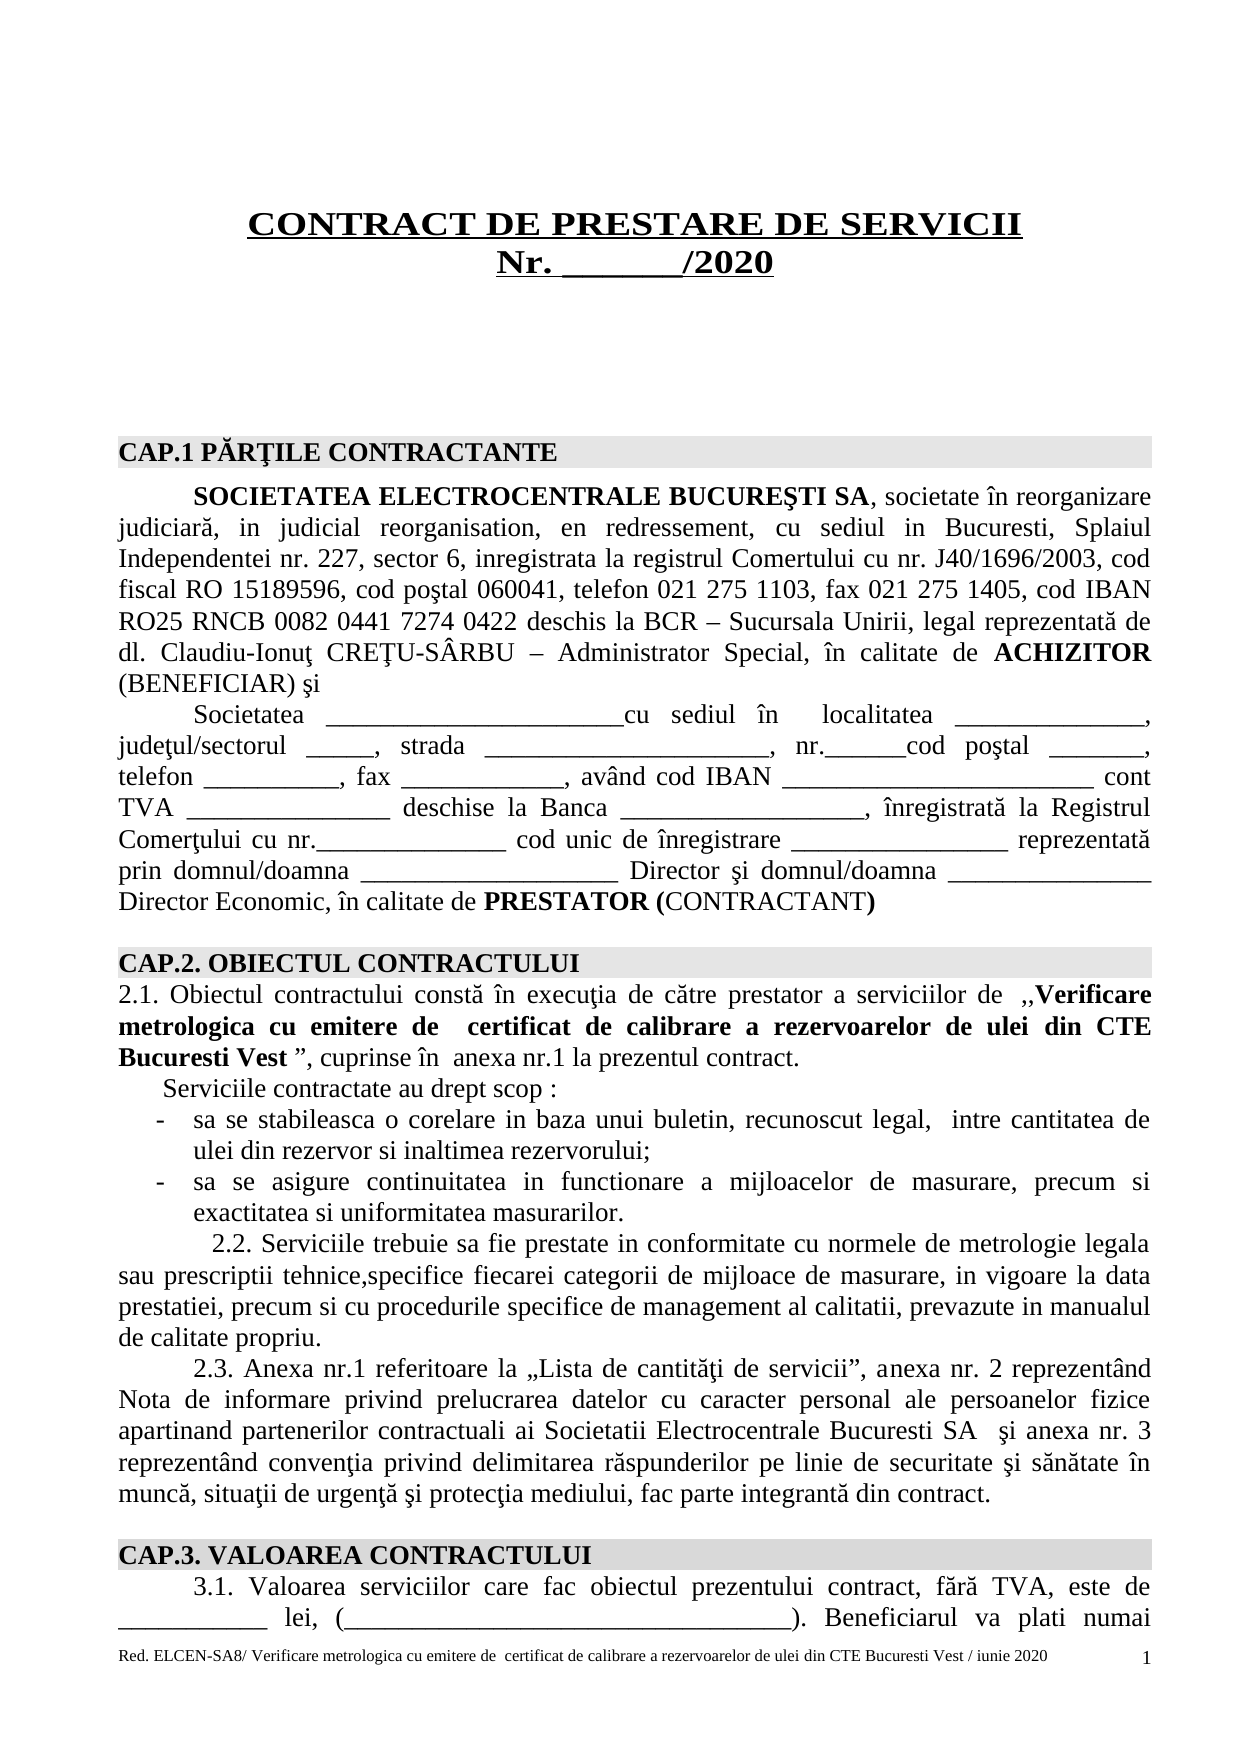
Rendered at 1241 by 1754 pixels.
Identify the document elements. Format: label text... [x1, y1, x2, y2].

text Nr. ______/2020 [118, 242, 1152, 281]
text 2.2. Serviciile trebuie sa fie prestate in conformitate cu normele de metrologie legala sau prescriptii tehnice,specifice fiecarei categorii de mijloace de masurare, in vigoare la data prestatiei, precum si cu procedurile specifice de management al calitatii, prevazute in manualul de calitate propriu. [118, 1228, 1152, 1352]
text SOCIETATEA ELECTROCENTRALE BUCUREŞTI SA, societate în reorganizare judiciară, in judicial reorganisation, en redressement, cu sediul in Bucuresti, Splaiul Independentei nr. 227, sector 6, inregistrata la registrul Comertului cu nr. J40/1696/2003, cod fiscal RO 15189596, cod poştal 060041, telefon 021 275 1103, fax 021 275 1405, cod IBAN RO25 RNCB 0082 0441 7274 0422 deschis la BCR – Sucursala Unirii, legal reprezentată de dl. Claudiu-Ionuţ CREŢU-SÂRBU – Administrator Special, în calitate de ACHIZITOR (BENEFICIAR) şi [118, 480, 1152, 698]
subtitle CAP.3. VALOAREA CONTRACTULUI [118, 1539, 1152, 1570]
list sa se stabileasca o corelare in baza unui buletin, recunoscut legal, intre cantitatea de ulei din rezervor si inaltimea rezervorului; [156, 1103, 1152, 1165]
text CAP.2. OBIECTUL CONTRACTULUI [118, 947, 1152, 978]
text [118, 1570, 1152, 1632]
text CONTRACT DE PRESTARE DE SERVICII [118, 204, 1152, 242]
text 2.1. Obiectul contractului constă în execuţia de către prestator a serviciilor de ,,Verificare metrologica cu emitere de certificat de calibrare a rezervoarelor de ulei din CTE Bucuresti Vest ”, cuprinse în anexa nr.1 la prezentul contract. [118, 978, 1152, 1072]
text Serviciile contractate au drept scop : [118, 1072, 1152, 1103]
text Societatea ______________________cu sediul în localitatea ______________, judeţul/sectorul _____, strada _____________________, nr.______cod poştal _______, telefon __________, fax ____________, având cod IBAN _______________________ cont TVA _______________ deschise la Banca __________________, înregistrată la Registrul Comerţului cu nr.______________ cod unic de înregistrare ________________ reprezentată prin domnul/doamna ___________________ Director şi domnul/doamna _______________ Director Economic, în calitate de PRESTATOR (CONTRACTANT) [118, 698, 1152, 916]
text 2.3. Anexa nr.1 referitoare la „Lista de cantităţi de servicii”, anexa nr. 2 reprezentând Nota de informare privind prelucrarea datelor cu caracter personal ale persoanelor fizice apartinand partenerilor contractuali ai Societatii Electrocentrale Bucuresti SA şi anexa nr. 3 reprezentând convenţia privind delimitarea răspunderilor pe linie de securitate şi sănătate în muncă, situaţii de urgenţă şi protecţia mediului, fac parte integrantă din contract. [118, 1352, 1152, 1508]
subtitle CAP.1 PĂRŢILE CONTRACTANTE [118, 436, 1152, 468]
list sa se asigure continuitatea in functionare a mijloacelor de masurare, precum si exactitatea si uniformitatea masurarilor. [156, 1165, 1152, 1228]
